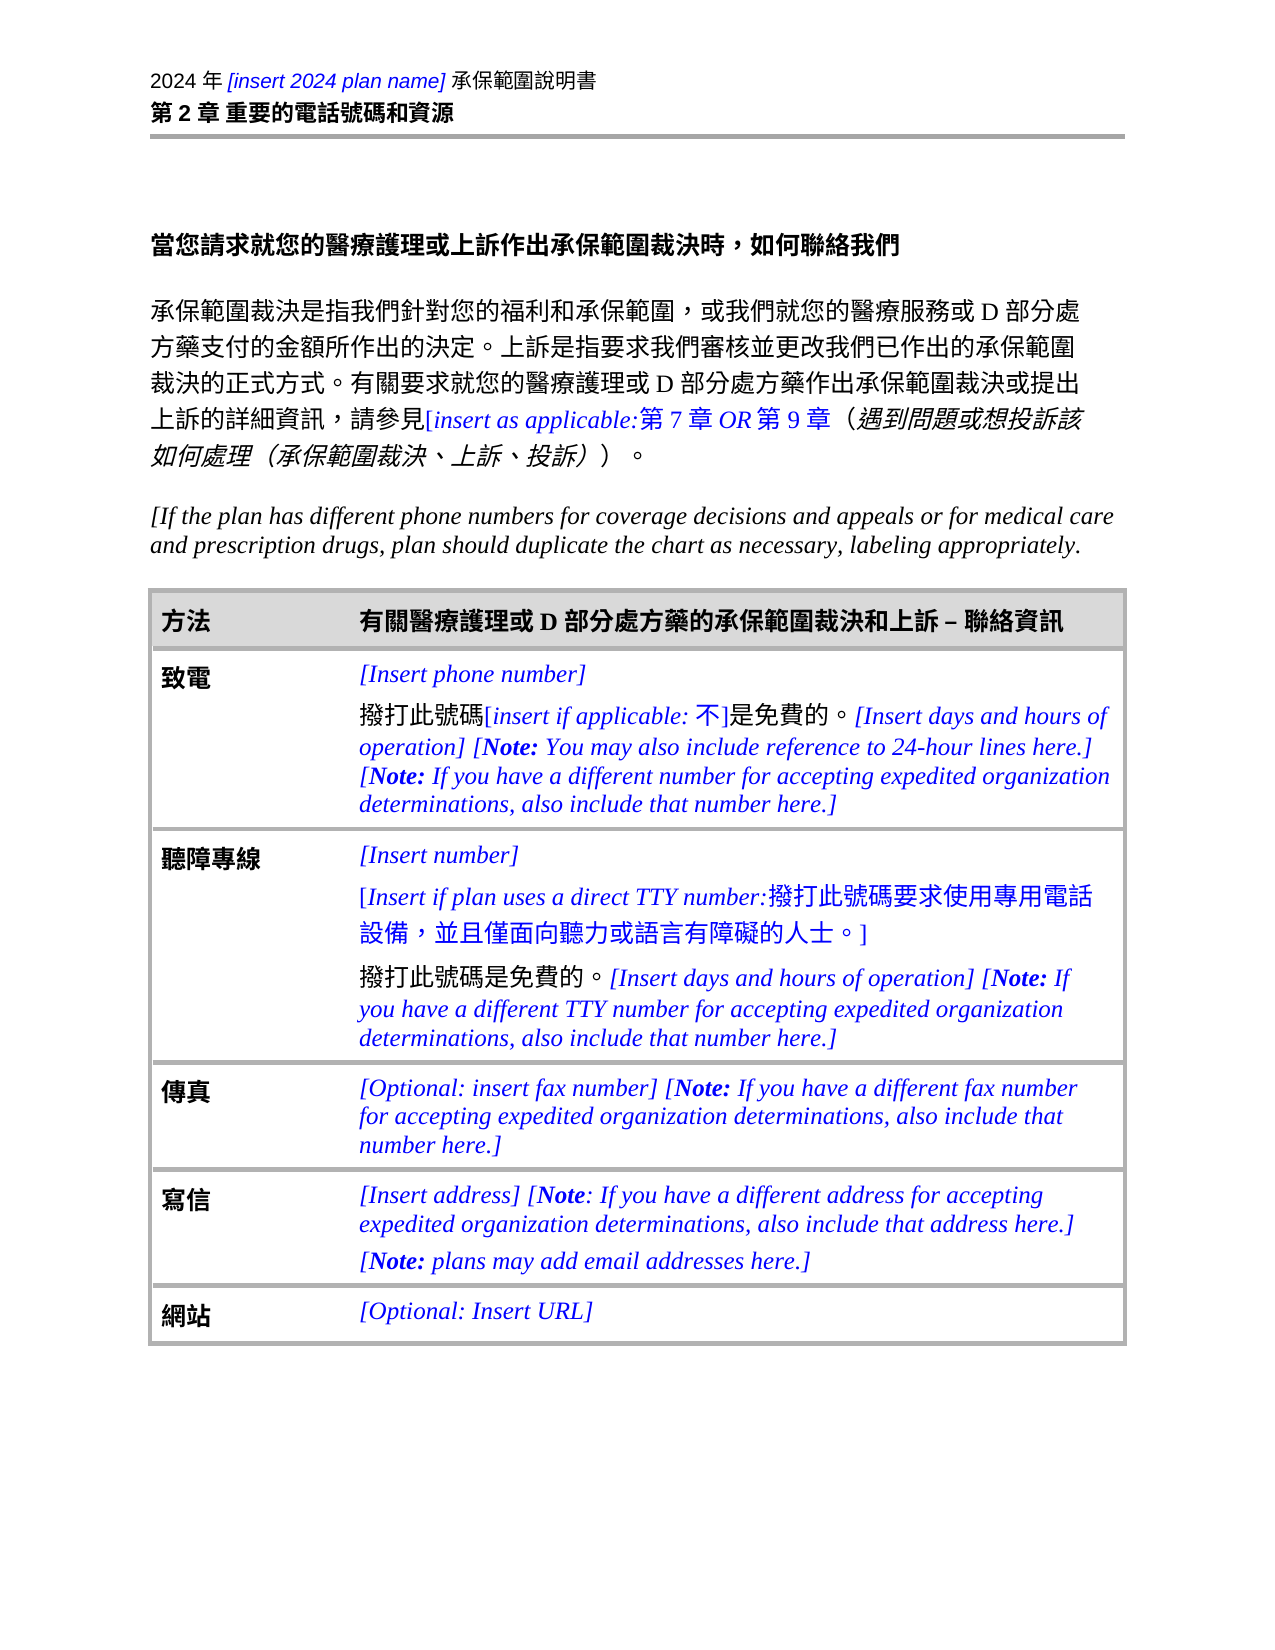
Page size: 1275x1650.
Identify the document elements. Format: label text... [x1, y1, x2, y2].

table_cell [Insert address] [Note: If you have a different address for accepting expedited organization determinations, also include that address here.] [Note: plans may add email addresses here.] [348, 1172, 1123, 1283]
table_header 有關醫療護理或 D 部分處方藥的承保範圍裁決和上訴 – 聯絡資訊 [348, 593, 1123, 646]
table_cell [Optional: Insert URL] [348, 1288, 1123, 1341]
table_cell 致電 [152, 647, 348, 827]
table_cell [Insert number] [Insert if plan uses a direct TTY number:撥打此號碼要求使用專用電話設備，並且僅面向聽力或語言有障礙的人士。] 撥打此號碼是免費的。[Insert days and hours of operation] [Note: If you have a different TTY number for accepting expedited organization determinations, also include that number here.] [348, 831, 1123, 1060]
table_cell [Insert phone number] 撥打此號碼[insert if applicable: 不]是免費的。[Insert days and hours of operation] [Note: You may also include reference to 24-hour lines here.] [Note: If you have a different number for accepting expedited organization determinations, also include that number here.] [348, 651, 1123, 827]
table_cell [Optional: insert fax number] [Note: If you have a different fax number for accepting expedited organization determinations, also include that number here.] [348, 1065, 1123, 1167]
table_cell 寫信 [152, 1168, 348, 1283]
table_cell 網站 [152, 1284, 348, 1341]
table_cell 聽障專線 [152, 828, 348, 1060]
table_cell 傳真 [152, 1061, 348, 1167]
table_header 方法 [152, 593, 348, 646]
subtitle 當您請求就您的醫療護理或上訴作出承保範圍裁決時，如何聯絡我們 [150, 226, 1125, 262]
text 承保範圍裁決是指我們針對您的福利和承保範圍，或我們就您的醫療服務或 D 部分處方藥支付的金額所作出的決定。上訴是指要求我們審核並更改我們已作出的承保範圍裁決的正式方式。有關要求就您的醫療護理或 D 部分處方藥作出承保範圍裁決或提出上訴的詳細資訊，請參見[insert as applicable:第 7 章OR第 9 章（遇到問題或想投訴該如何處理（承保範圍裁決、上訴、投訴））。 [150, 291, 1087, 472]
text [If the plan has different phone numbers for coverage decisions and appeals or for medical care and prescription drugs, plan should duplicate the chart as necessary, labeling appropriately. [150, 501, 1125, 559]
